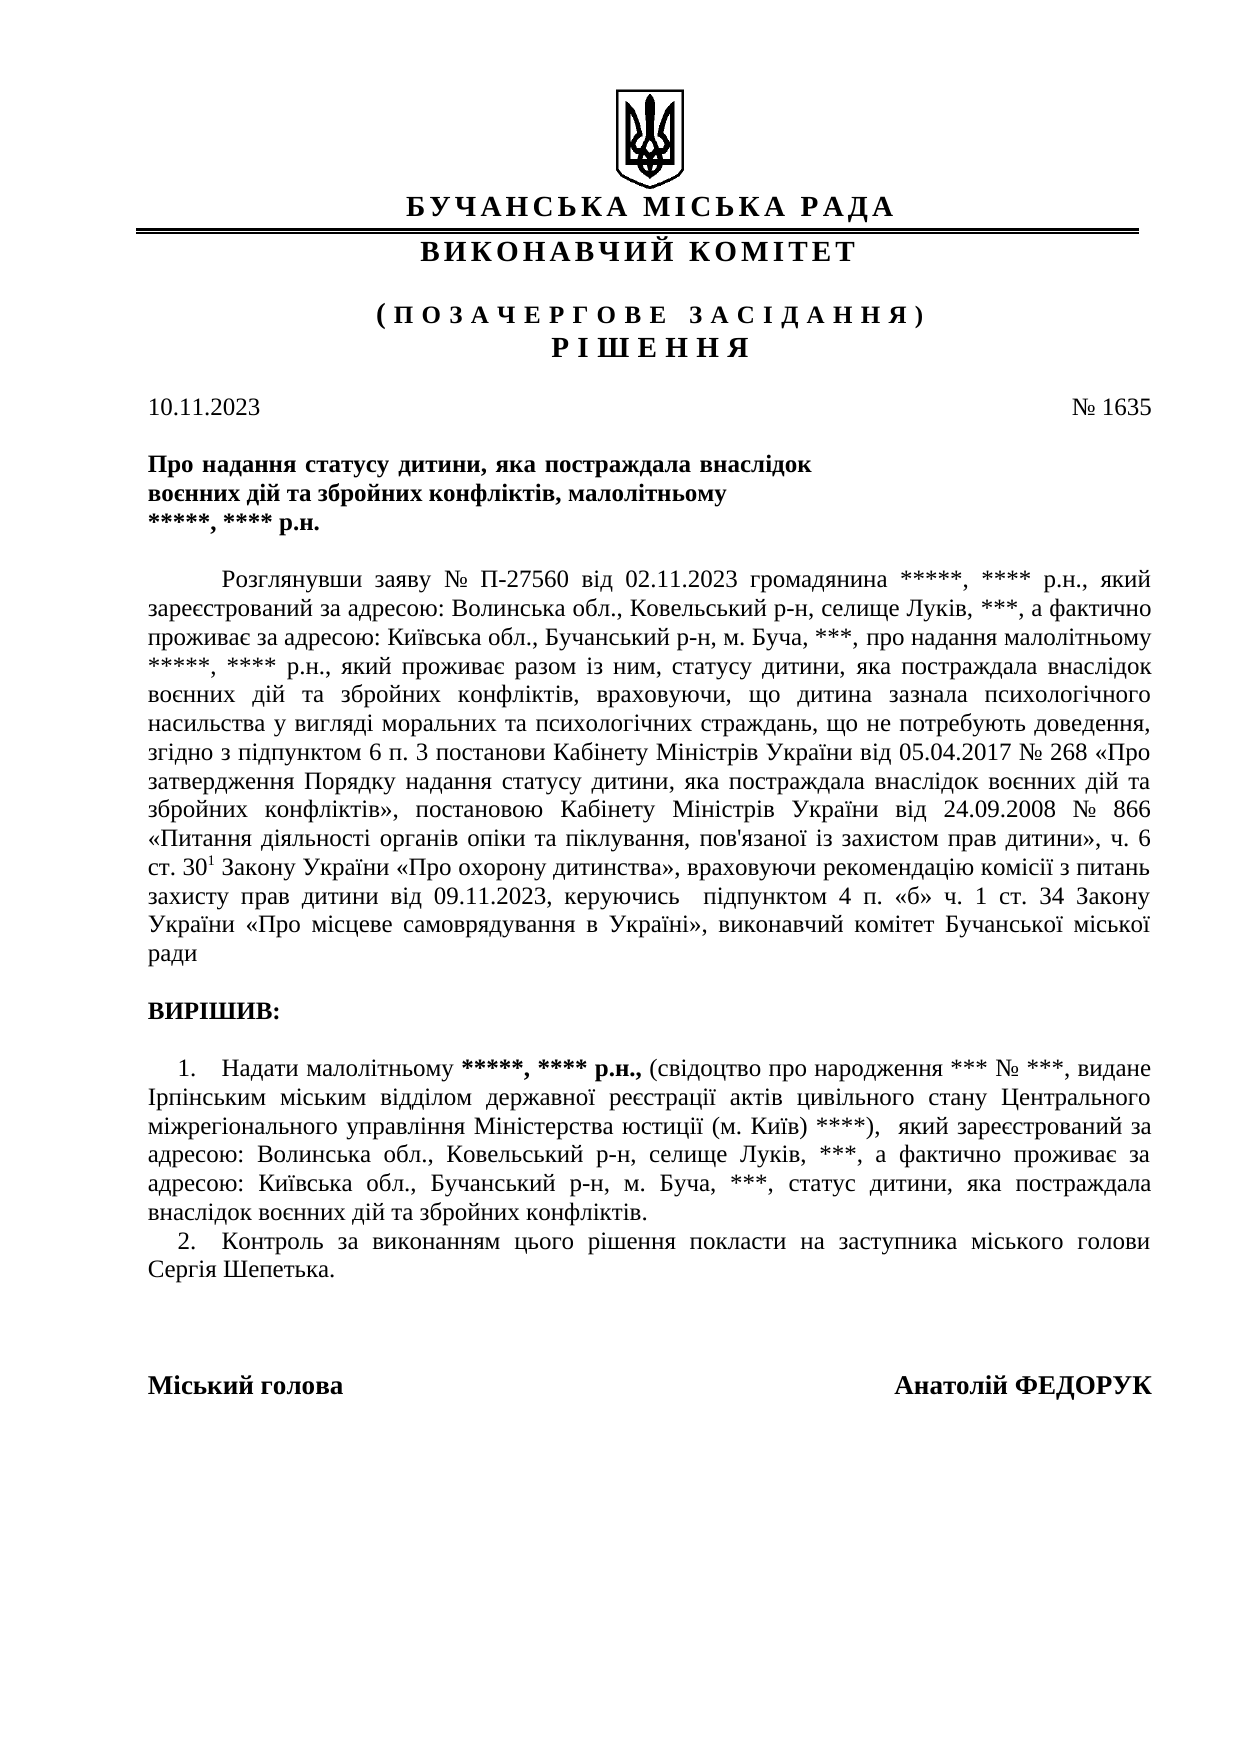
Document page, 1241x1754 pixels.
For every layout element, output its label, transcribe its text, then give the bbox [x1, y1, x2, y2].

text Розглянувши заяву № П-27560 від 02.11.2023 громадянина *****, **** р.н., який зареєстрований за адресою: Волинська обл., Ковельський р-н, селище Луків, ***, а фактично проживає за адресою: Київська обл., Бучанський р-н, м. Буча, ***, про надання малолітньому *****, **** р.н., який проживає разом із ним, статусу дитини, яка постраждала внаслідок воєнних дій та збройних конфліктів, враховуючи, що дитина зазнала психологічного насильства у вигляді моральних та психологічних страждань, що не потребують доведення, згідно з підпунктом 6 п. 3 постанови Кабінету Міністрів України від 05.04.2017 № 268 «Про затвердження Порядку надання статусу дитини, яка постраждала внаслідок воєнних дій та збройних конфліктів», постановою Кабінету Міністрів України від 24.09.2008 № 866 «Питання діяльності органів опіки та піклування, пов'язаної із захистом прав дитини», ч. 6 ст. 301 Закону України «Про охорону дитинства», враховуючи рекомендацію комісії з питань захисту прав дитини від 09.11.2023, керуючись підпунктом 4 п. «б» ч. 1 ст. 34 Закону України «Про місцеве самоврядування в Україні», виконавчий комітет Бучанської міської ради [148, 564, 1152, 967]
table_header ВИКОНАВЧИЙ КОМІТЕТ [136, 234, 1139, 296]
text БУЧАНСЬКА МІСЬКА РАДА [148, 189, 1152, 223]
table_header Міський голова [136, 1370, 649, 1401]
text Про надання статусу дитини, яка постраждала внаслідок воєнних дій та збройних конфліктів, малолітньому [148, 449, 812, 507]
picture [614, 88, 685, 189]
table_header 10.11.2023 [136, 392, 649, 421]
list Контроль за виконанням цього рішення покласти на заступника міського голови Сергія Шепетька. [148, 1226, 1152, 1283]
table_header Анатолій ФЕДОРУК [650, 1370, 1163, 1401]
text ВИРІШИВ: [148, 996, 1152, 1024]
text РІШЕННЯ [148, 330, 1152, 363]
table_header № 1635 [650, 392, 1163, 421]
list Надати малолітньому *****, **** р.н., (свідоцтво про народження *** № ***, видане Ірпінським міським відділом державної реєстрації актів цивільного стану Центрального міжрегіонального управління Міністерства юстиції (м. Київ) ****), який зареєстрований за адресою: Волинська обл., Ковельський р-н, селище Луків, ***, а фактично проживає за адресою: Київська обл., Бучанський р-н, м. Буча, ***, статус дитини, яка постраждала внаслідок воєнних дій та збройних конфліктів. [148, 1053, 1152, 1226]
text *****, **** р.н. [148, 507, 812, 536]
text (ПОЗАЧЕРГОВЕ ЗАСІДАННЯ) [148, 296, 1152, 330]
